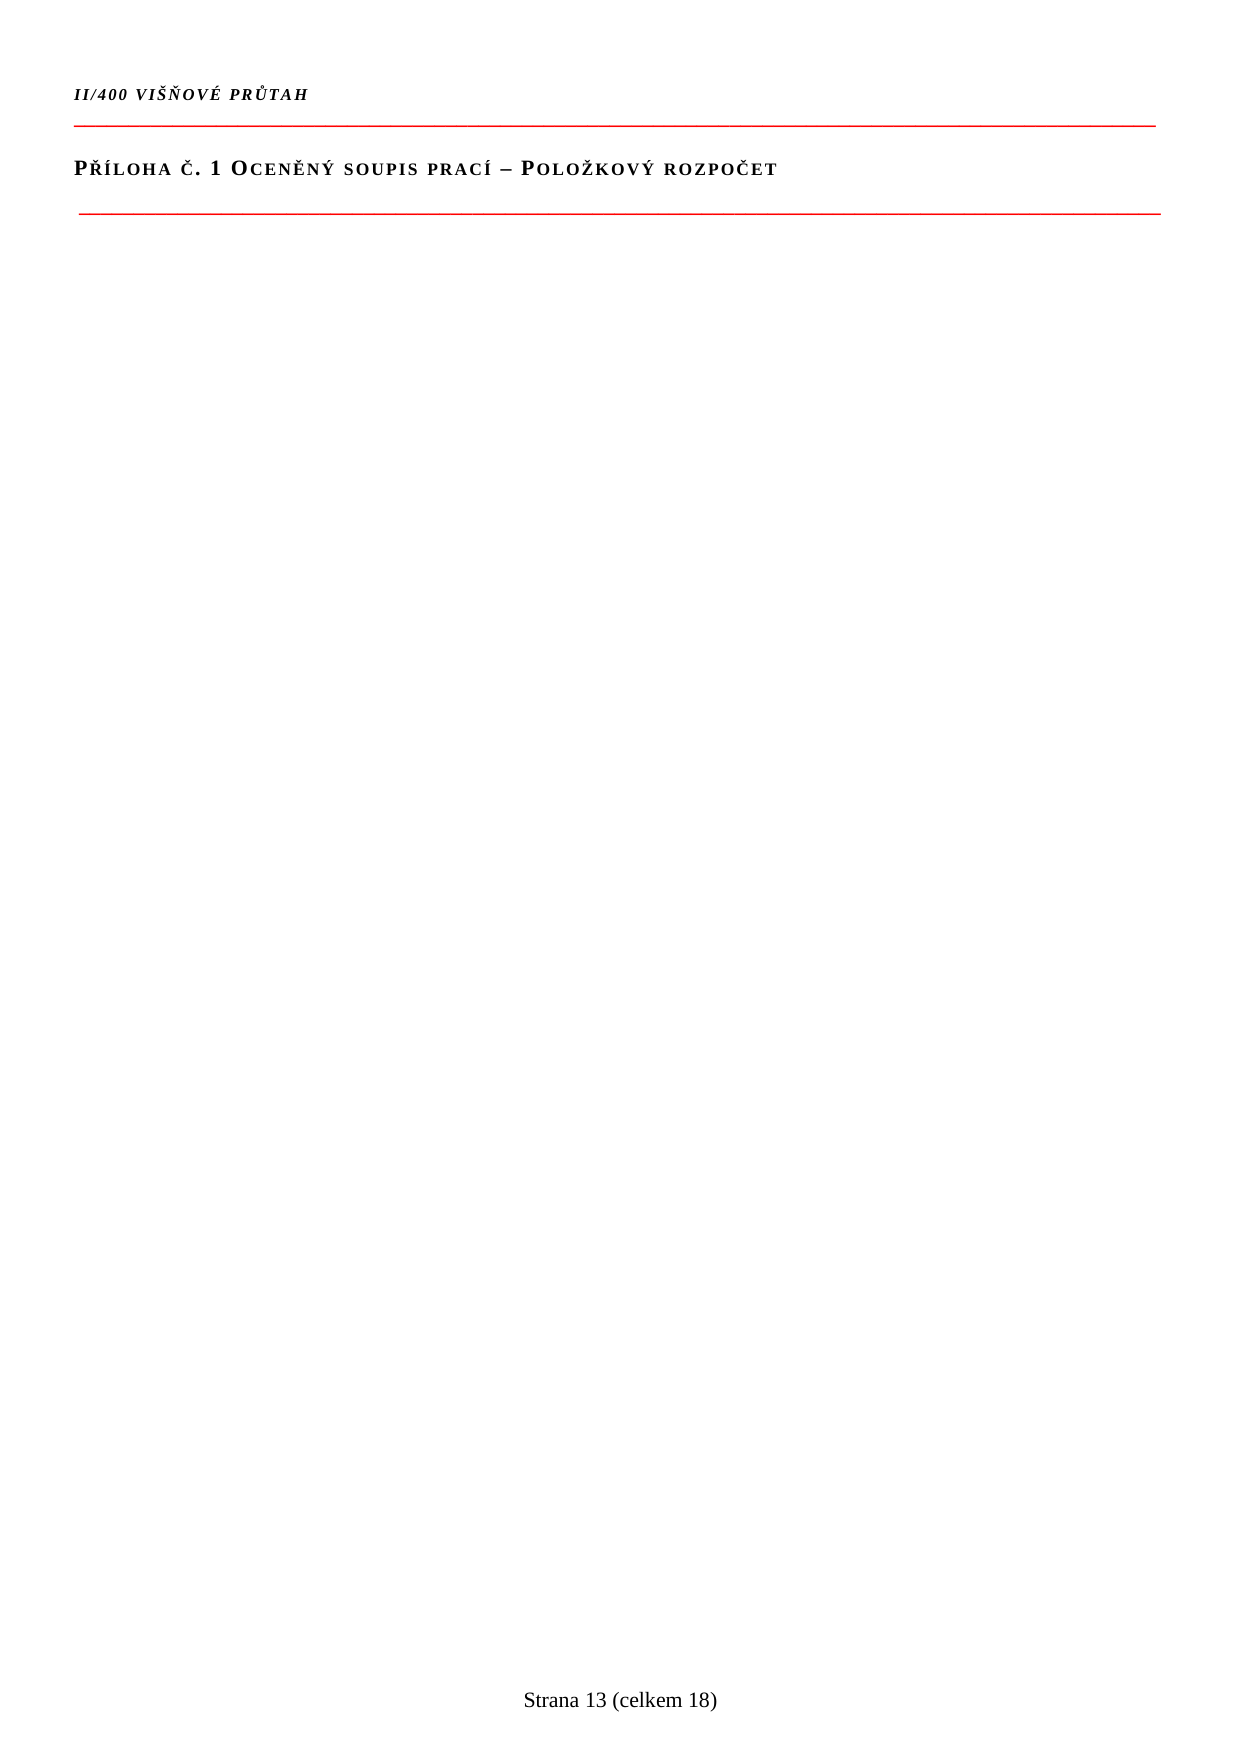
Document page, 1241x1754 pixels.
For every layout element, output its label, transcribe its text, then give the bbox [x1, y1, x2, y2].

text Příloha č. 1 Oceněný soupis prací – Položkový rozpočet [74, 154, 1167, 180]
text ___________________________________________________________________________________________________ [74, 192, 1167, 217]
